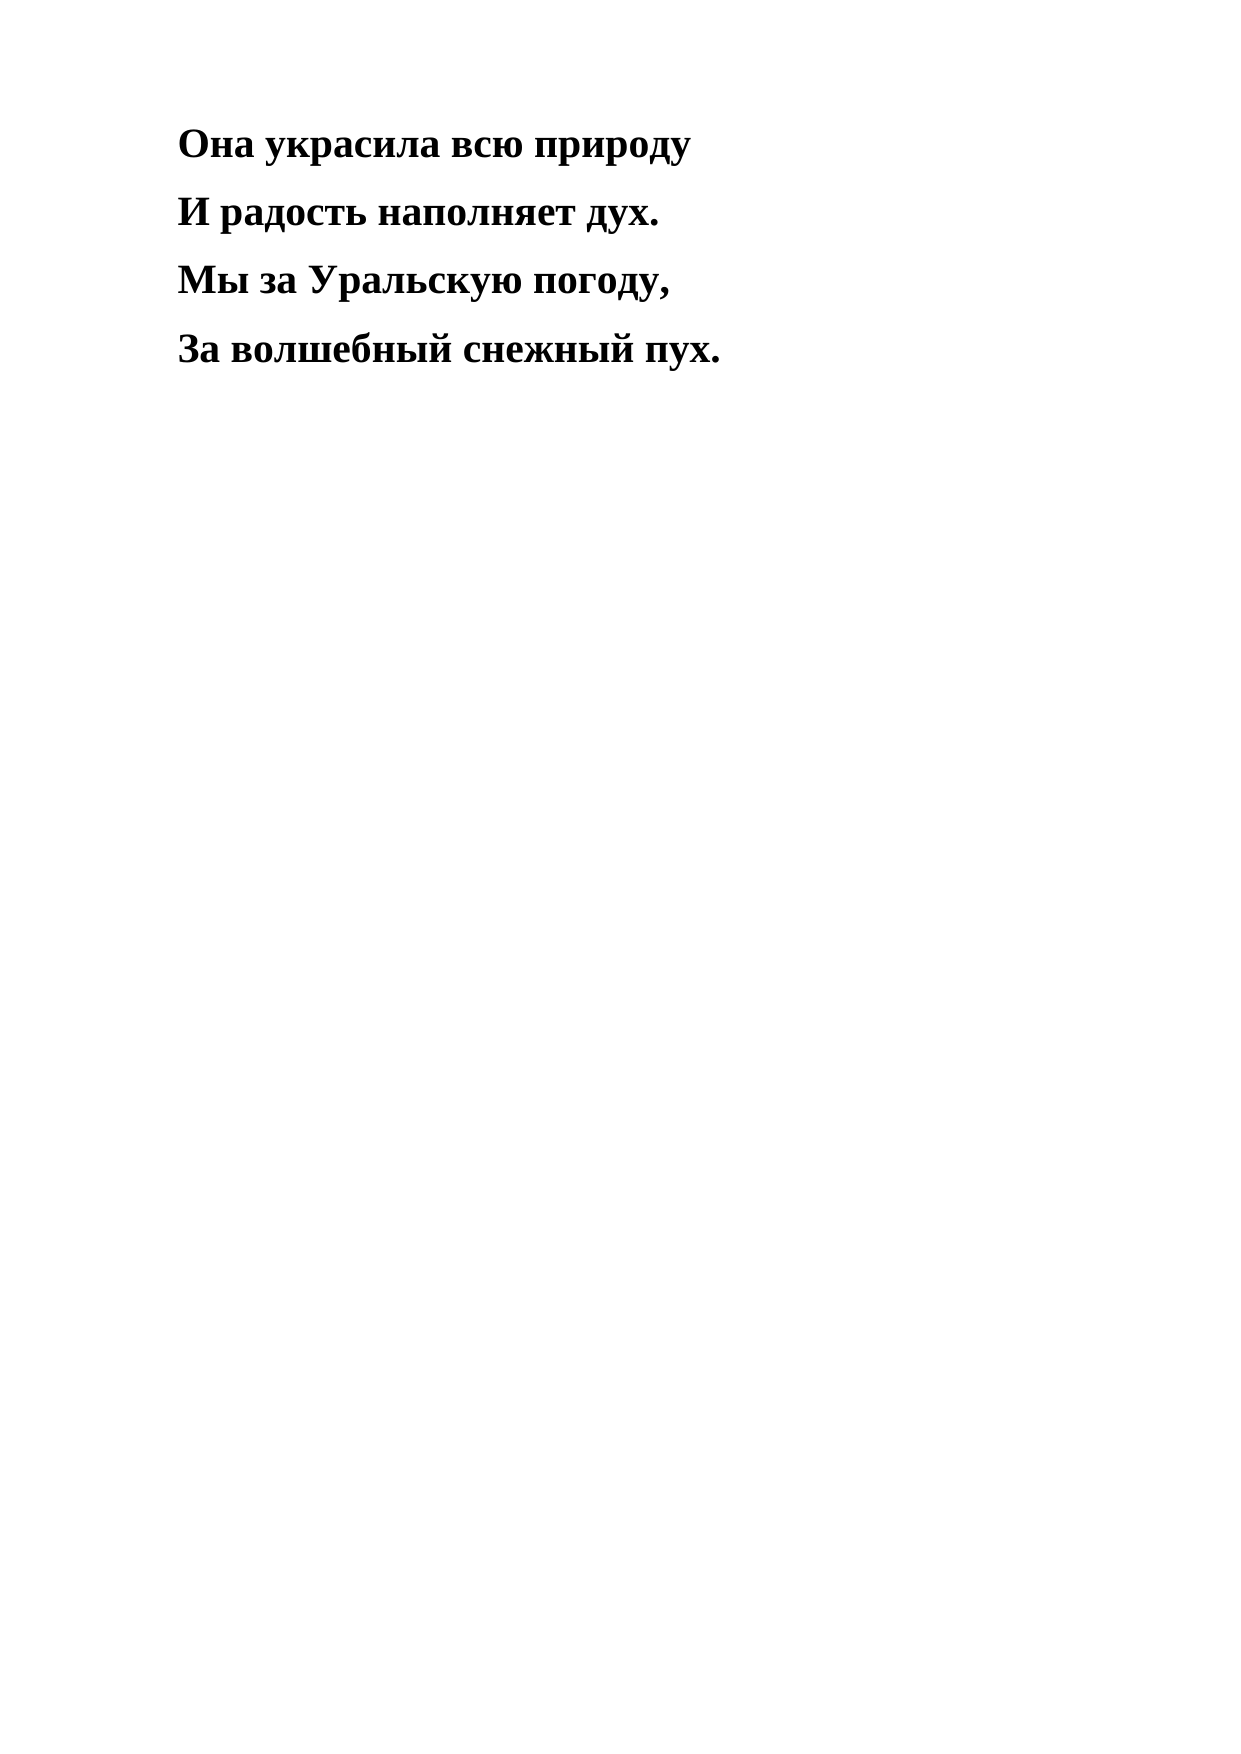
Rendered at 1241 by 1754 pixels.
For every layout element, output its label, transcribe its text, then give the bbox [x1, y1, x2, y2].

text Мы за Уральскую погоду, [177, 255, 1152, 303]
text За волшебный снежный пух. [177, 323, 1152, 371]
text И радость наполняет дух. [177, 186, 1152, 234]
text Она украсила всю природу [177, 118, 1152, 166]
